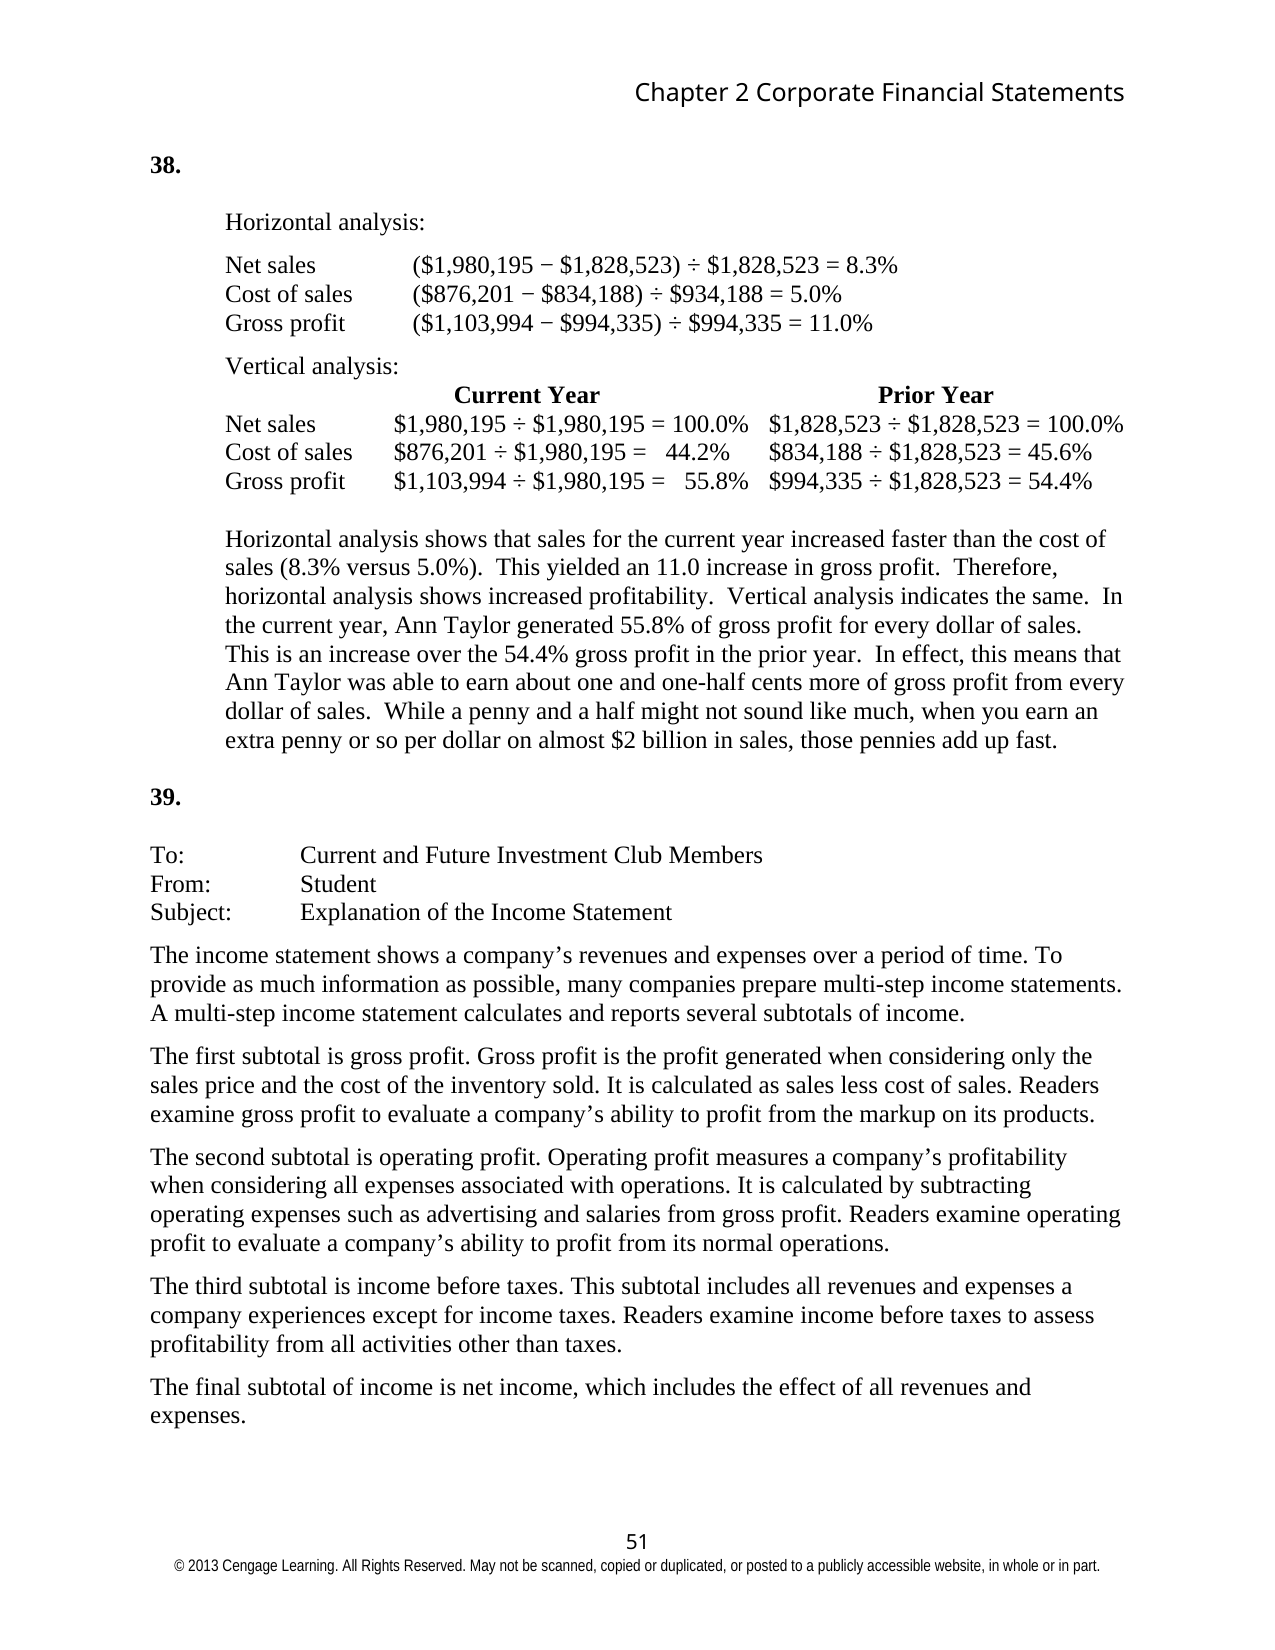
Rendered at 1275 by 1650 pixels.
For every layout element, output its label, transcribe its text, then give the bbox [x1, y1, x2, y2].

text The first subtotal is gross profit. Gross profit is the profit generated when considering only the sales price and the cost of the inventory sold. It is calculated as sales less cost of sales. Readers examine gross profit to evaluate a company’s ability to profit from the markup on its products. [150, 1041, 1125, 1127]
text The final subtotal of income is net income, which includes the effect of all revenues and expenses. [150, 1372, 1125, 1429]
text Cost of sales $876,201 ÷ $1,980,195 = 44.2% $834,188 ÷ $1,828,523 = 45.6% [225, 437, 1125, 466]
text Net sales ($1,980,195 − $1,828,523) ÷ $1,828,523 = 8.3% [225, 251, 1125, 279]
text Net sales $1,980,195 ÷ $1,980,195 = 100.0% $1,828,523 ÷ $1,828,523 = 100.0% [225, 409, 1125, 437]
text Current Year Prior Year [225, 380, 1125, 409]
text 38. [150, 150, 1125, 179]
text The second subtotal is operating profit. Operating profit measures a company’s profitability when considering all expenses associated with operations. It is calculated by subtracting operating expenses such as advertising and salaries from gross profit. Readers examine operating profit to evaluate a company’s ability to profit from its normal operations. [150, 1142, 1125, 1257]
text Cost of sales ($876,201 − $834,188) ÷ $934,188 = 5.0% [225, 279, 1125, 308]
text From: Student [150, 869, 1125, 897]
text Gross profit ($1,103,994 − $994,335) ÷ $994,335 = 11.0% [225, 308, 1125, 337]
text Horizontal analysis: [150, 207, 1125, 236]
text Vertical analysis: [225, 351, 1125, 380]
text The income statement shows a company’s revenues and expenses over a period of time. To provide as much information as possible, many companies prepare multi-step income statements. A multi-step income statement calculates and reports several subtotals of income. [150, 941, 1125, 1027]
text Subject: Explanation of the Income Statement [150, 897, 1125, 926]
text Horizontal analysis shows that sales for the current year increased faster than the cost of sales (8.3% versus 5.0%). This yielded an 11.0 increase in gross profit. Therefore, horizontal analysis shows increased profitability. Vertical analysis indicates the same. In the current year, Ann Taylor generated 55.8% of gross profit for every dollar of sales. This is an increase over the 54.4% gross profit in the prior year. In effect, this means that Ann Taylor was able to earn about one and one-half cents more of gross profit from every dollar of sales. While a penny and a half might not sound like much, when you earn an extra penny or so per dollar on almost $2 billion in sales, those pennies add up fast. [225, 524, 1125, 754]
text To: Current and Future Investment Club Members [150, 840, 1125, 869]
text The third subtotal is income before taxes. This subtotal includes all revenues and expenses a company experiences except for income taxes. Readers examine income before taxes to assess profitability from all activities other than taxes. [150, 1271, 1125, 1357]
text 39. [150, 782, 1125, 811]
text Gross profit $1,103,994 ÷ $1,980,195 = 55.8% $994,335 ÷ $1,828,523 = 54.4% [225, 466, 1125, 495]
